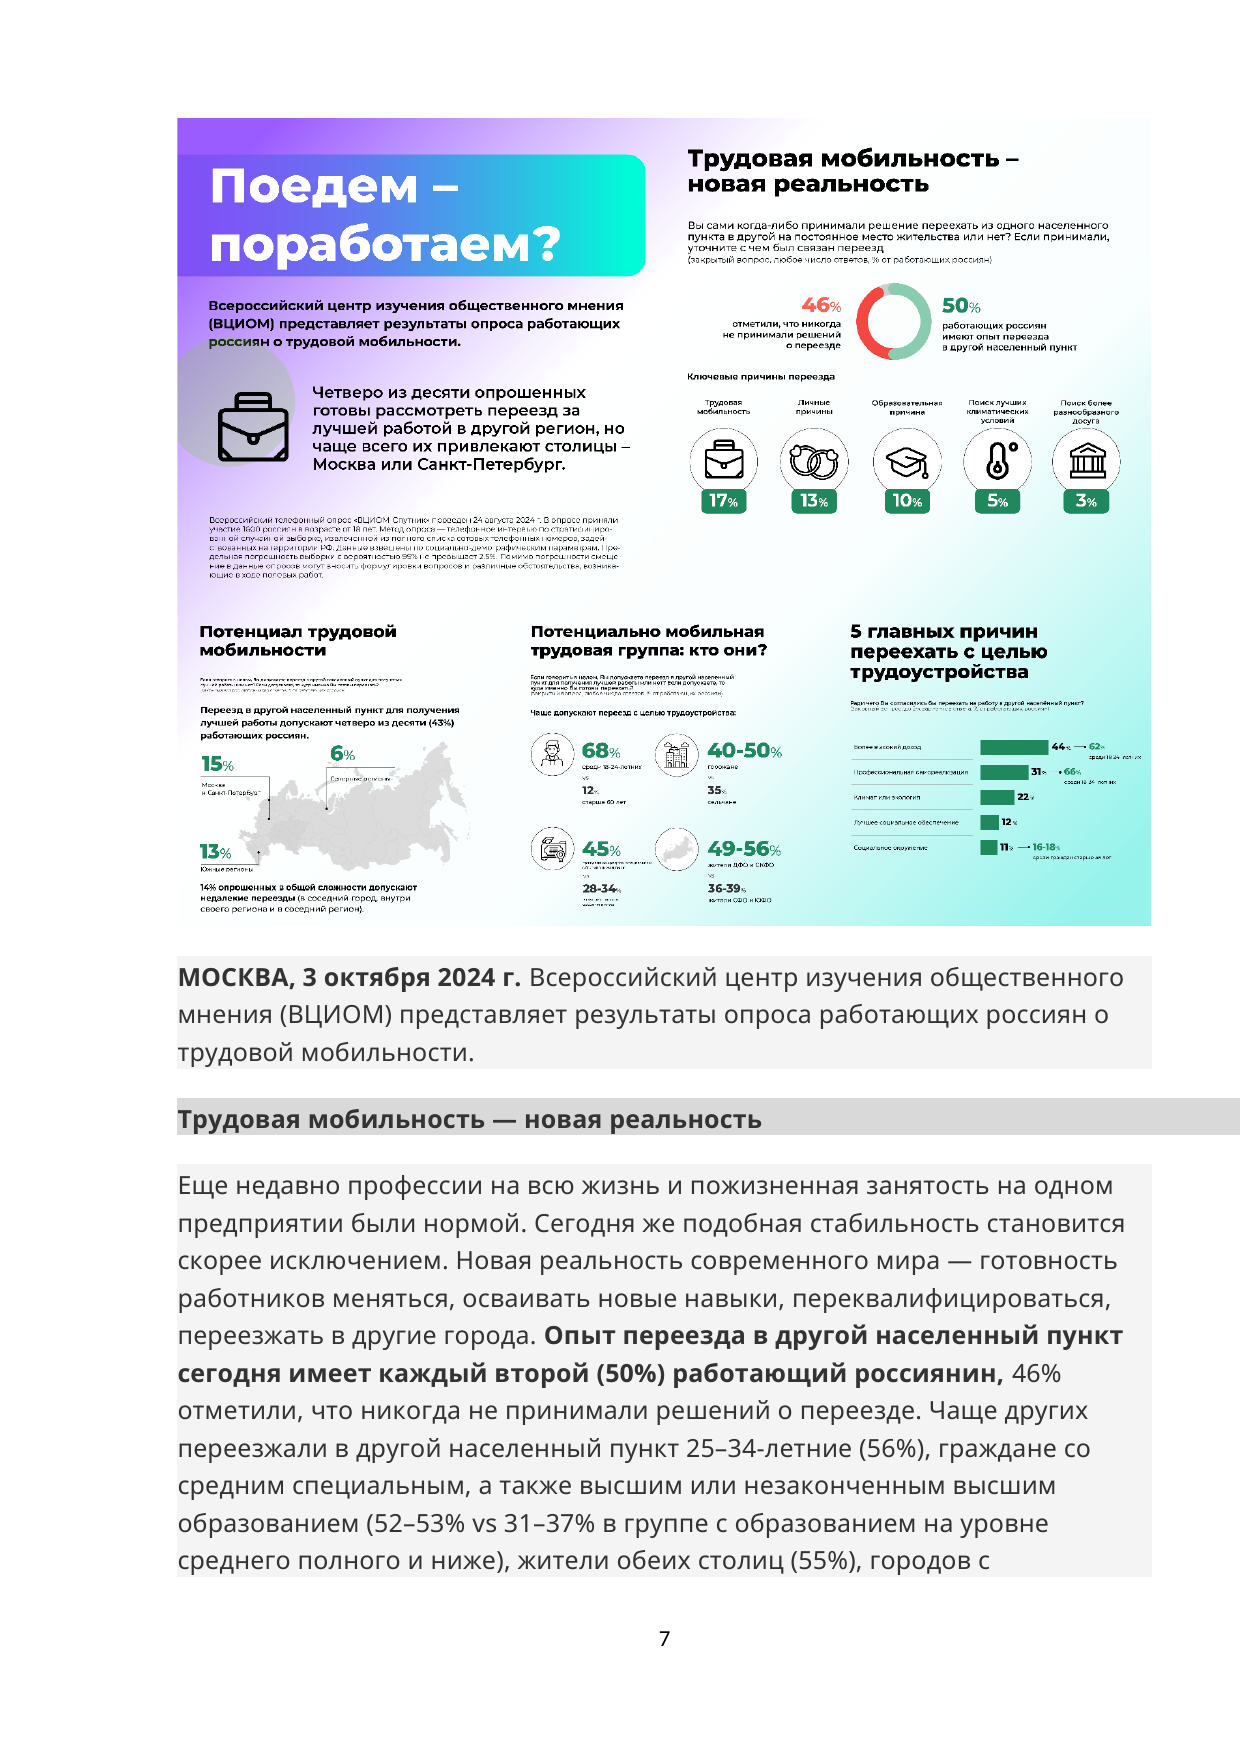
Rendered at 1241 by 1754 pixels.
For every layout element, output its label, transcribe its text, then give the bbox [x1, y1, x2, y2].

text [177, 1164, 1152, 1577]
table_header Трудовая мобильность — новая реальность [177, 1098, 1240, 1135]
picture [177, 118, 1152, 926]
text МОСКВА, 3 октября 2024 г. Всероссийский центр изучения общественного мнения (ВЦИОМ) представляет результаты опроса работающих россиян о трудовой мобильности. [177, 956, 1152, 1069]
